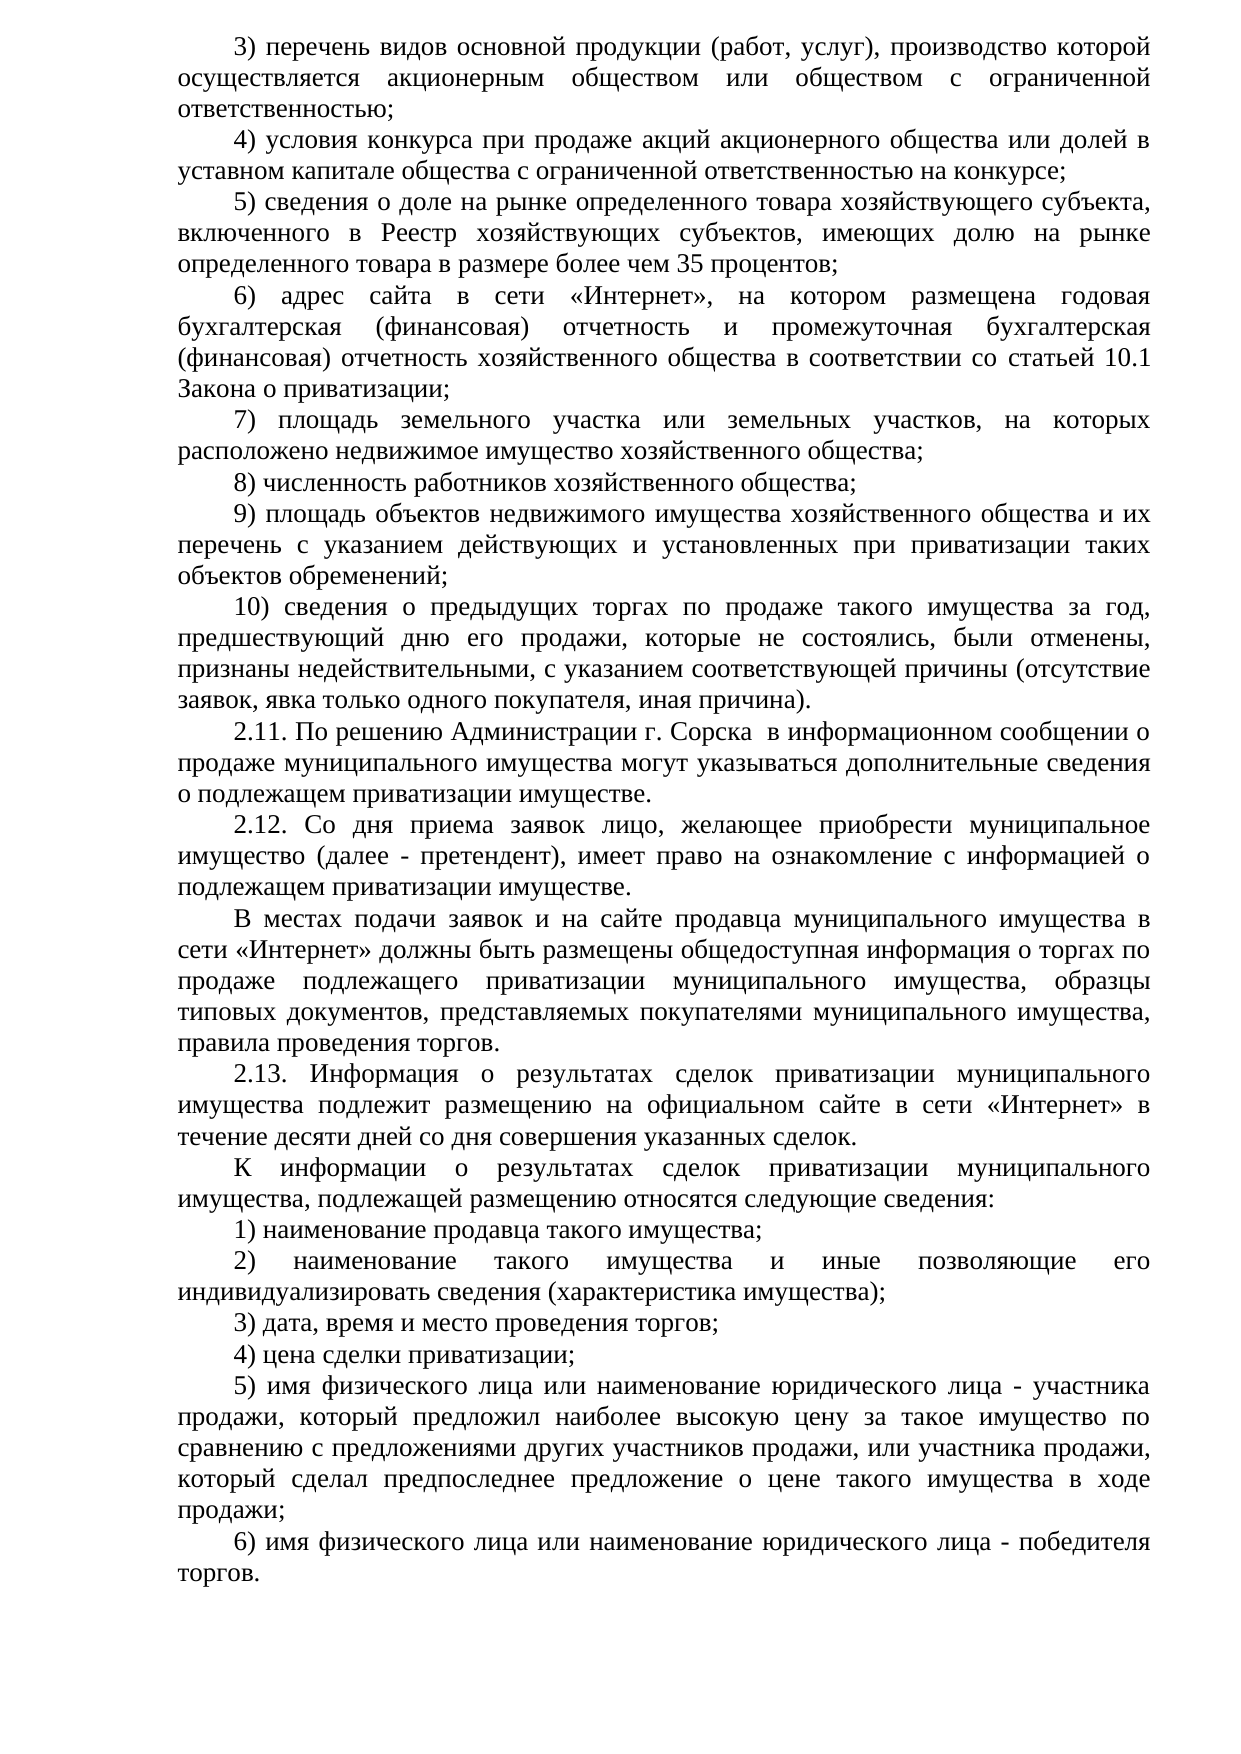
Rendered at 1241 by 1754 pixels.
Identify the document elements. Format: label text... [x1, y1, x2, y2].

text 3) дата, время и место проведения торгов; [177, 1307, 1152, 1338]
text В местах подачи заявок и на сайте продавца муниципального имущества в сети «Интернет» должны быть размещены общедоступная информация о торгах по продаже подлежащего приватизации муниципального имущества, образцы типовых документов, представляемых покупателями муниципального имущества, правила проведения торгов. [177, 902, 1152, 1057]
text 2.13. Информация о результатах сделок приватизации муниципального имущества подлежит размещению на официальном сайте в сети «Интернет» в течение десяти дней со дня совершения указанных сделок. [177, 1057, 1152, 1151]
text 1) наименование продавца такого имущества; [177, 1213, 1152, 1244]
text 9) площадь объектов недвижимого имущества хозяйственного общества и их перечень с указанием действующих и установленных при приватизации таких объектов обременений; [177, 497, 1152, 590]
text 2.12. Со дня приема заявок лицо, желающее приобрести муниципальное имущество (далее - претендент), имеет право на ознакомление с информацией о подлежащем приватизации имуществе. [177, 808, 1152, 902]
text К информации о результатах сделок приватизации муниципального имущества, подлежащей размещению относятся следующие сведения: [177, 1151, 1152, 1213]
text 4) условия конкурса при продаже акций акционерного общества или долей в уставном капитале общества с ограниченной ответственностью на конкурсе; [177, 123, 1152, 185]
text 5) сведения о доле на рынке определенного товара хозяйствующего субъекта, включенного в Реестр хозяйствующих субъектов, имеющих долю на рынке определенного товара в размере более чем 35 процентов; [177, 185, 1152, 279]
text 8) численность работников хозяйственного общества; [177, 466, 1152, 497]
text 10) сведения о предыдущих торгах по продаже такого имущества за год, предшествующий дню его продажи, которые не состоялись, были отменены, признаны недействительными, с указанием соответствующей причины (отсутствие заявок, явка только одного покупателя, иная причина). [177, 590, 1152, 715]
text 3) перечень видов основной продукции (работ, услуг), производство которой осуществляется акционерным обществом или обществом с ограниченной ответственностью; [177, 29, 1152, 123]
text 6) адрес сайта в сети «Интернет», на котором размещена годовая бухгалтерская (финансовая) отчетность и промежуточная бухгалтерская (финансовая) отчетность хозяйственного общества в соответствии со статьей 10.1 Закона о приватизации; [177, 279, 1152, 403]
text 7) площадь земельного участка или земельных участков, на которых расположено недвижимое имущество хозяйственного общества; [177, 403, 1152, 466]
text 4) цена сделки приватизации; [177, 1338, 1152, 1369]
text 2) наименование такого имущества и иные позволяющие его индивидуализировать сведения (характеристика имущества); [177, 1244, 1152, 1307]
text 6) имя физического лица или наименование юридического лица - победителя торгов. [177, 1524, 1152, 1587]
text 2.11. По решению Администрации г. Сорска в информационном сообщении о продаже муниципального имущества могут указываться дополнительные сведения о подлежащем приватизации имуществе. [177, 715, 1152, 808]
text 5) имя физического лица или наименование юридического лица - участника продажи, который предложил наиболее высокую цену за такое имущество по сравнению с предложениями других участников продажи, или участника продажи, который сделал предпоследнее предложение о цене такого имущества в ходе продажи; [177, 1369, 1152, 1524]
